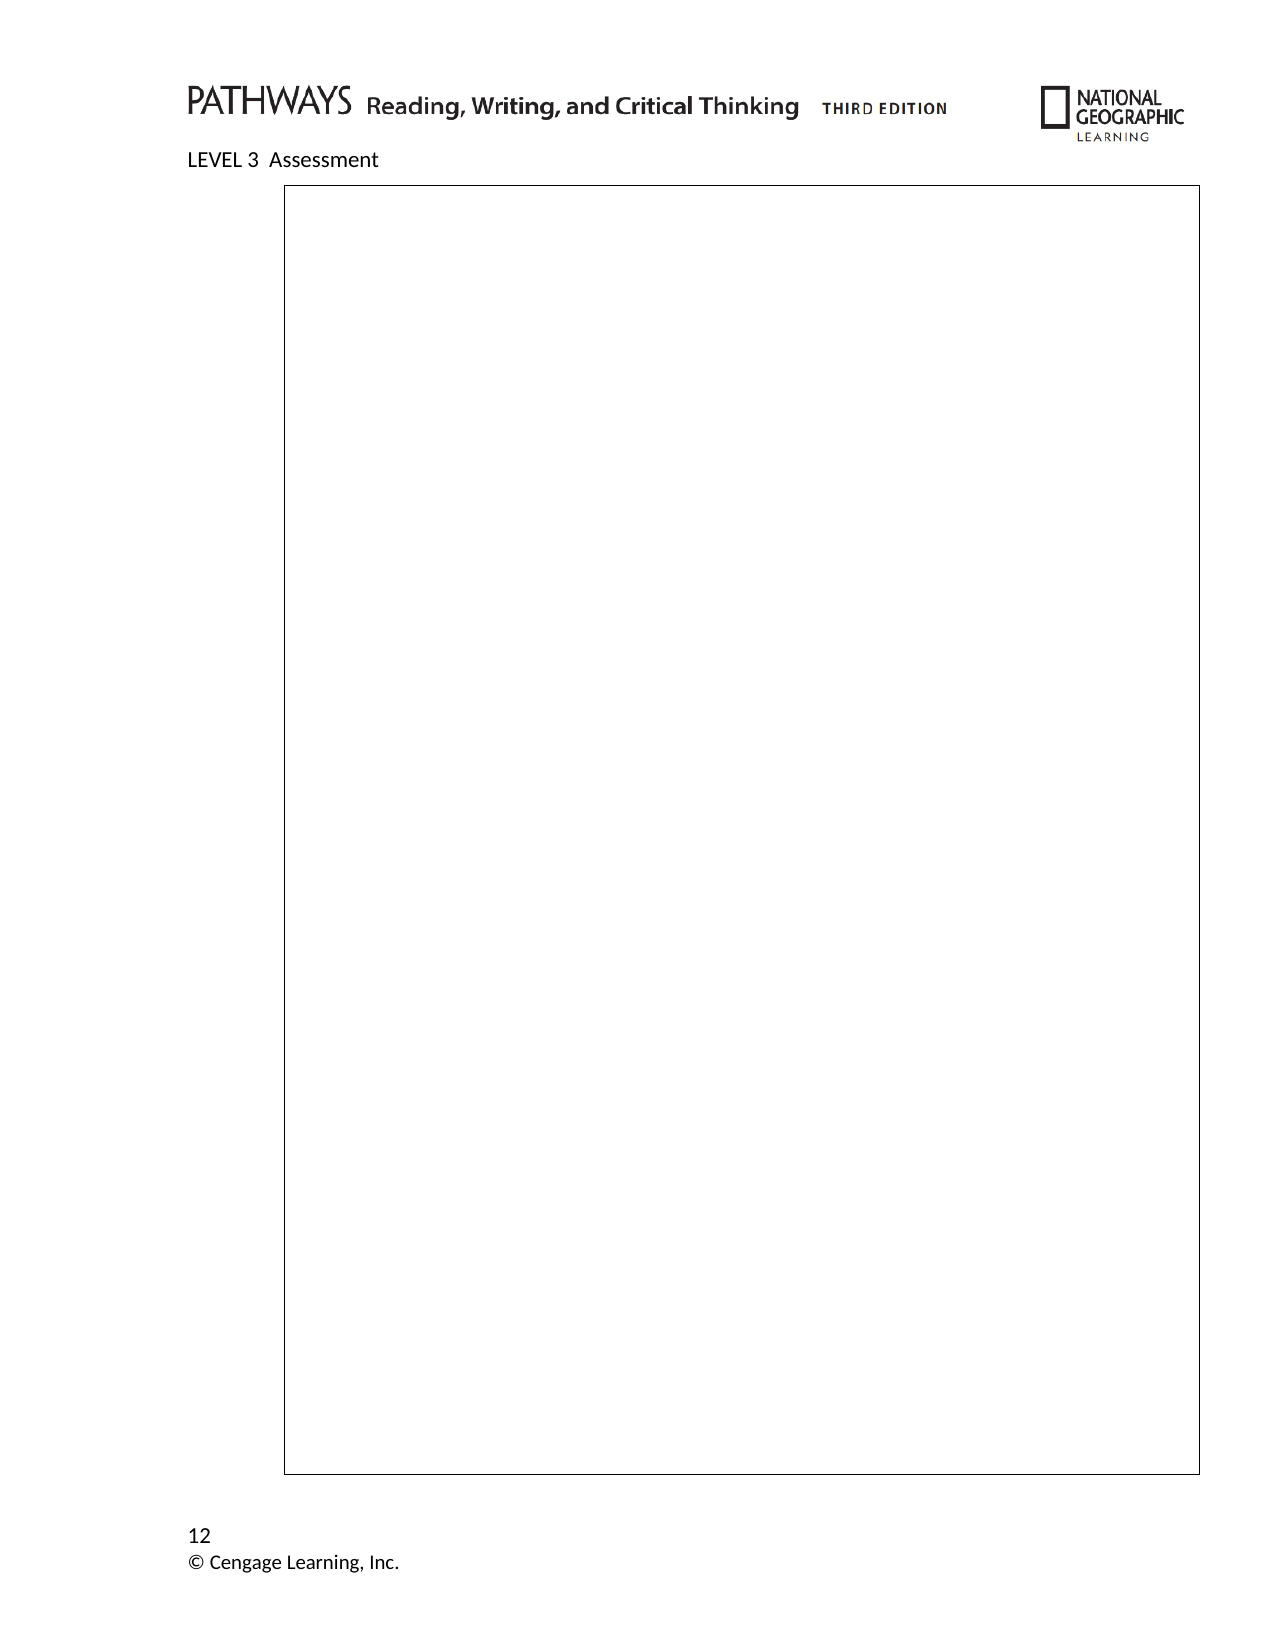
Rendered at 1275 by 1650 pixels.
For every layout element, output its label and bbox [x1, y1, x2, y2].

picture [178, 75, 1190, 145]
table_header [285, 186, 1199, 1474]
